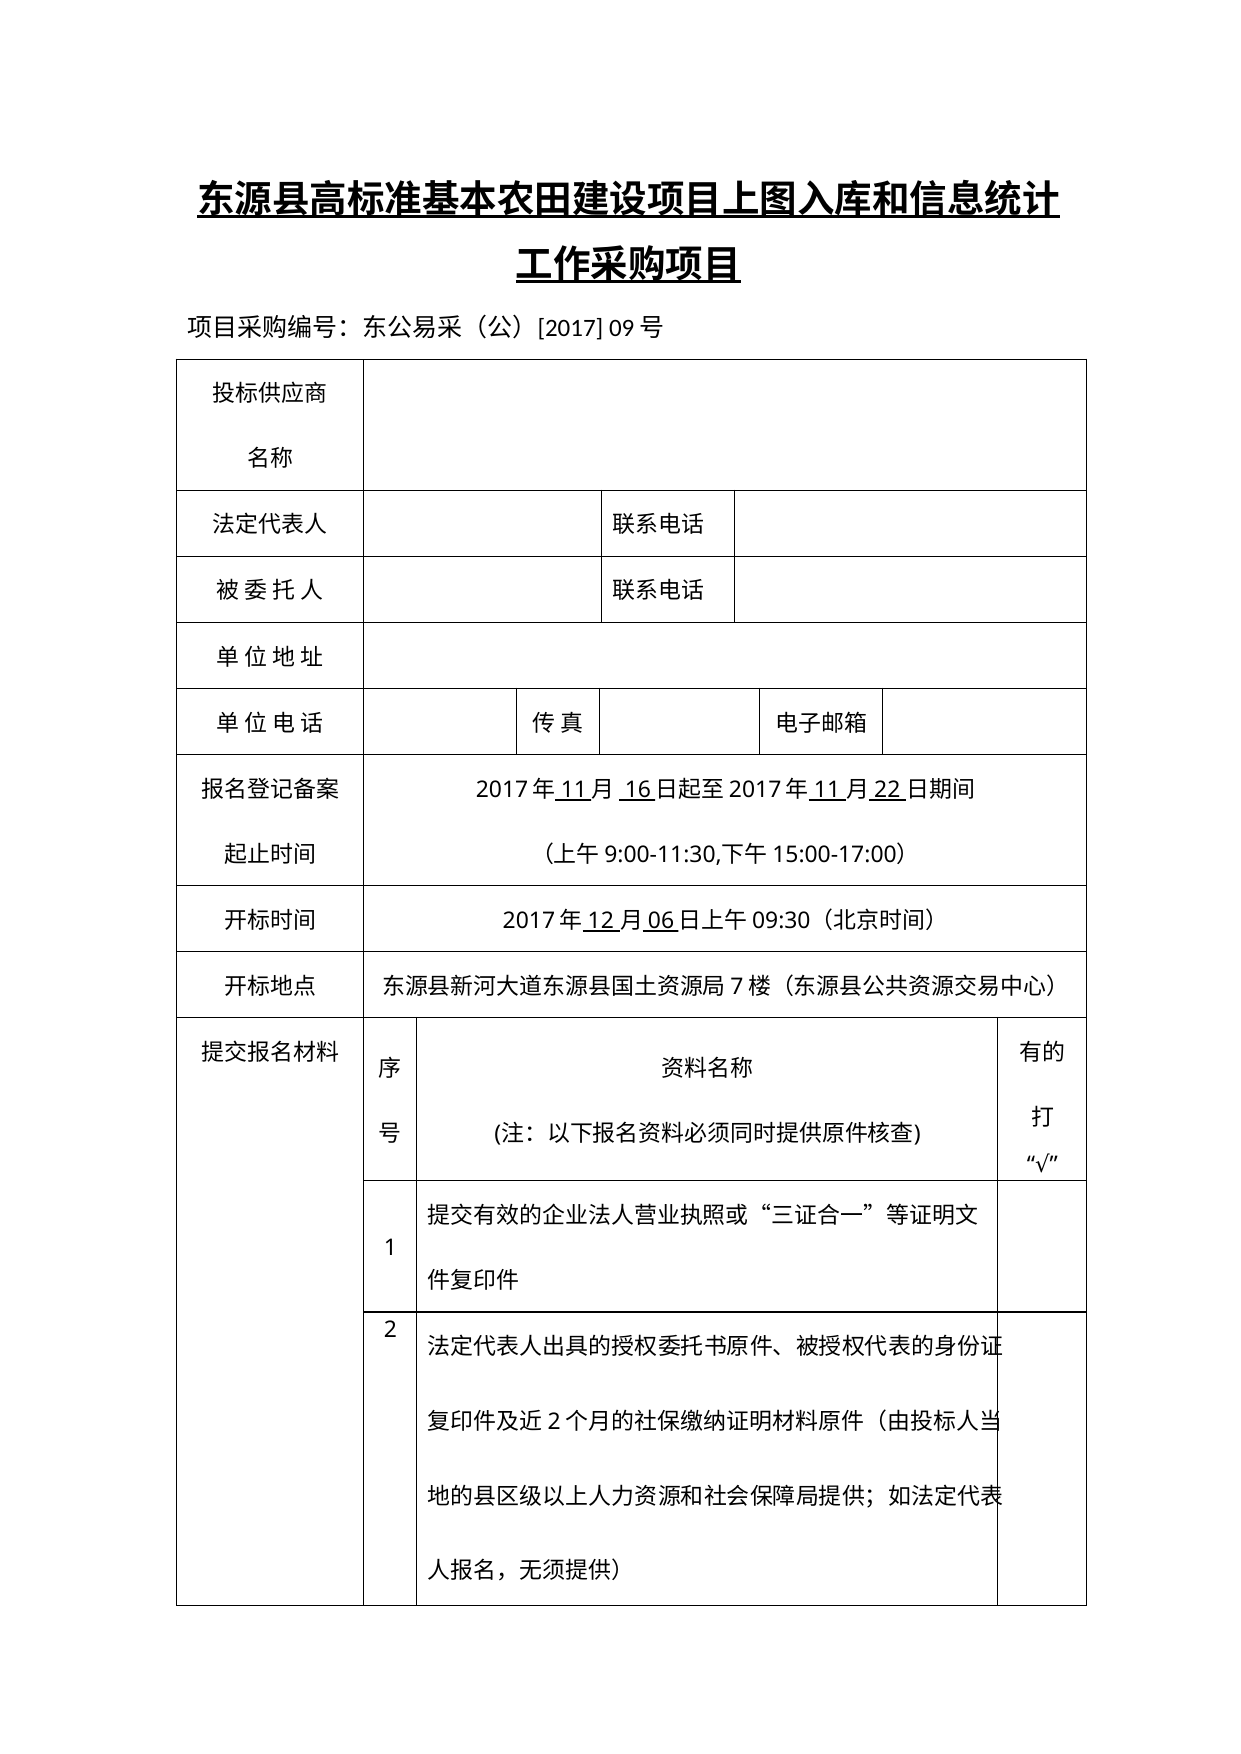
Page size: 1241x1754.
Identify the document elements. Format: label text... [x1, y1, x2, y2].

table_cell 开标地点 [177, 952, 363, 1017]
table_cell [364, 491, 601, 556]
table_cell 开标时间 [177, 886, 363, 951]
table_cell 联系电话 [602, 557, 734, 622]
table_cell [998, 1313, 1086, 1605]
table_cell 2 [364, 1313, 416, 1605]
table_header 投标供应商 名称 [177, 360, 363, 489]
table_cell 提交有效的企业法人营业执照或“三证合一”等证明文件复印件 [417, 1181, 997, 1311]
table_cell 传 真 [517, 689, 599, 754]
table_cell [364, 557, 601, 622]
table_cell [735, 491, 1086, 556]
table_header [364, 360, 1086, 489]
table_cell [600, 689, 759, 754]
text 项目采购编号：东公易采（公）[2017] 09号 [187, 293, 1069, 358]
table_cell 电子邮箱 [760, 689, 882, 754]
table_cell [735, 557, 1086, 622]
table_cell 提交报名材料 [177, 1018, 363, 1605]
table_cell [883, 689, 1086, 754]
table_cell 单 位 电 话 [177, 689, 363, 754]
table_cell 单 位 地 址 [177, 623, 363, 688]
table_cell [364, 689, 516, 754]
table_cell 联系电话 [602, 491, 734, 556]
table_cell [998, 1181, 1086, 1311]
text 东源县高标准基本农田建设项目上图入库和信息统计工作采购项目 [187, 163, 1069, 293]
table_cell 有的打 “√” [998, 1018, 1086, 1180]
table_cell 2017年 11月 16日起至2017年 11 月 22 日期间 （上午9:00-11:30,下午15:00-17:00） [364, 755, 1086, 885]
table_cell 报名登记备案 起止时间 [177, 755, 363, 885]
table_cell [364, 623, 1086, 688]
table_cell 资料名称 (注：以下报名资料必须同时提供原件核查) [417, 1018, 997, 1180]
table_cell 2017年 12 月 06日上午09:30（北京时间） [364, 886, 1086, 951]
table_cell 法定代表人出具的授权委托书原件、被授权代表的身份证复印件及近2个月的社保缴纳证明材料原件（由投标人当地的县区级以上人力资源和社会保障局提供；如法定代表人报名，无须提供） [417, 1313, 997, 1605]
table_cell 序号 [364, 1018, 416, 1180]
table_cell 1 [364, 1181, 416, 1311]
table_cell 被 委 托 人 [177, 557, 363, 622]
table_cell 法定代表人 [177, 491, 363, 556]
table_cell 东源县新河大道东源县国土资源局7楼（东源县公共资源交易中心） [364, 952, 1086, 1017]
